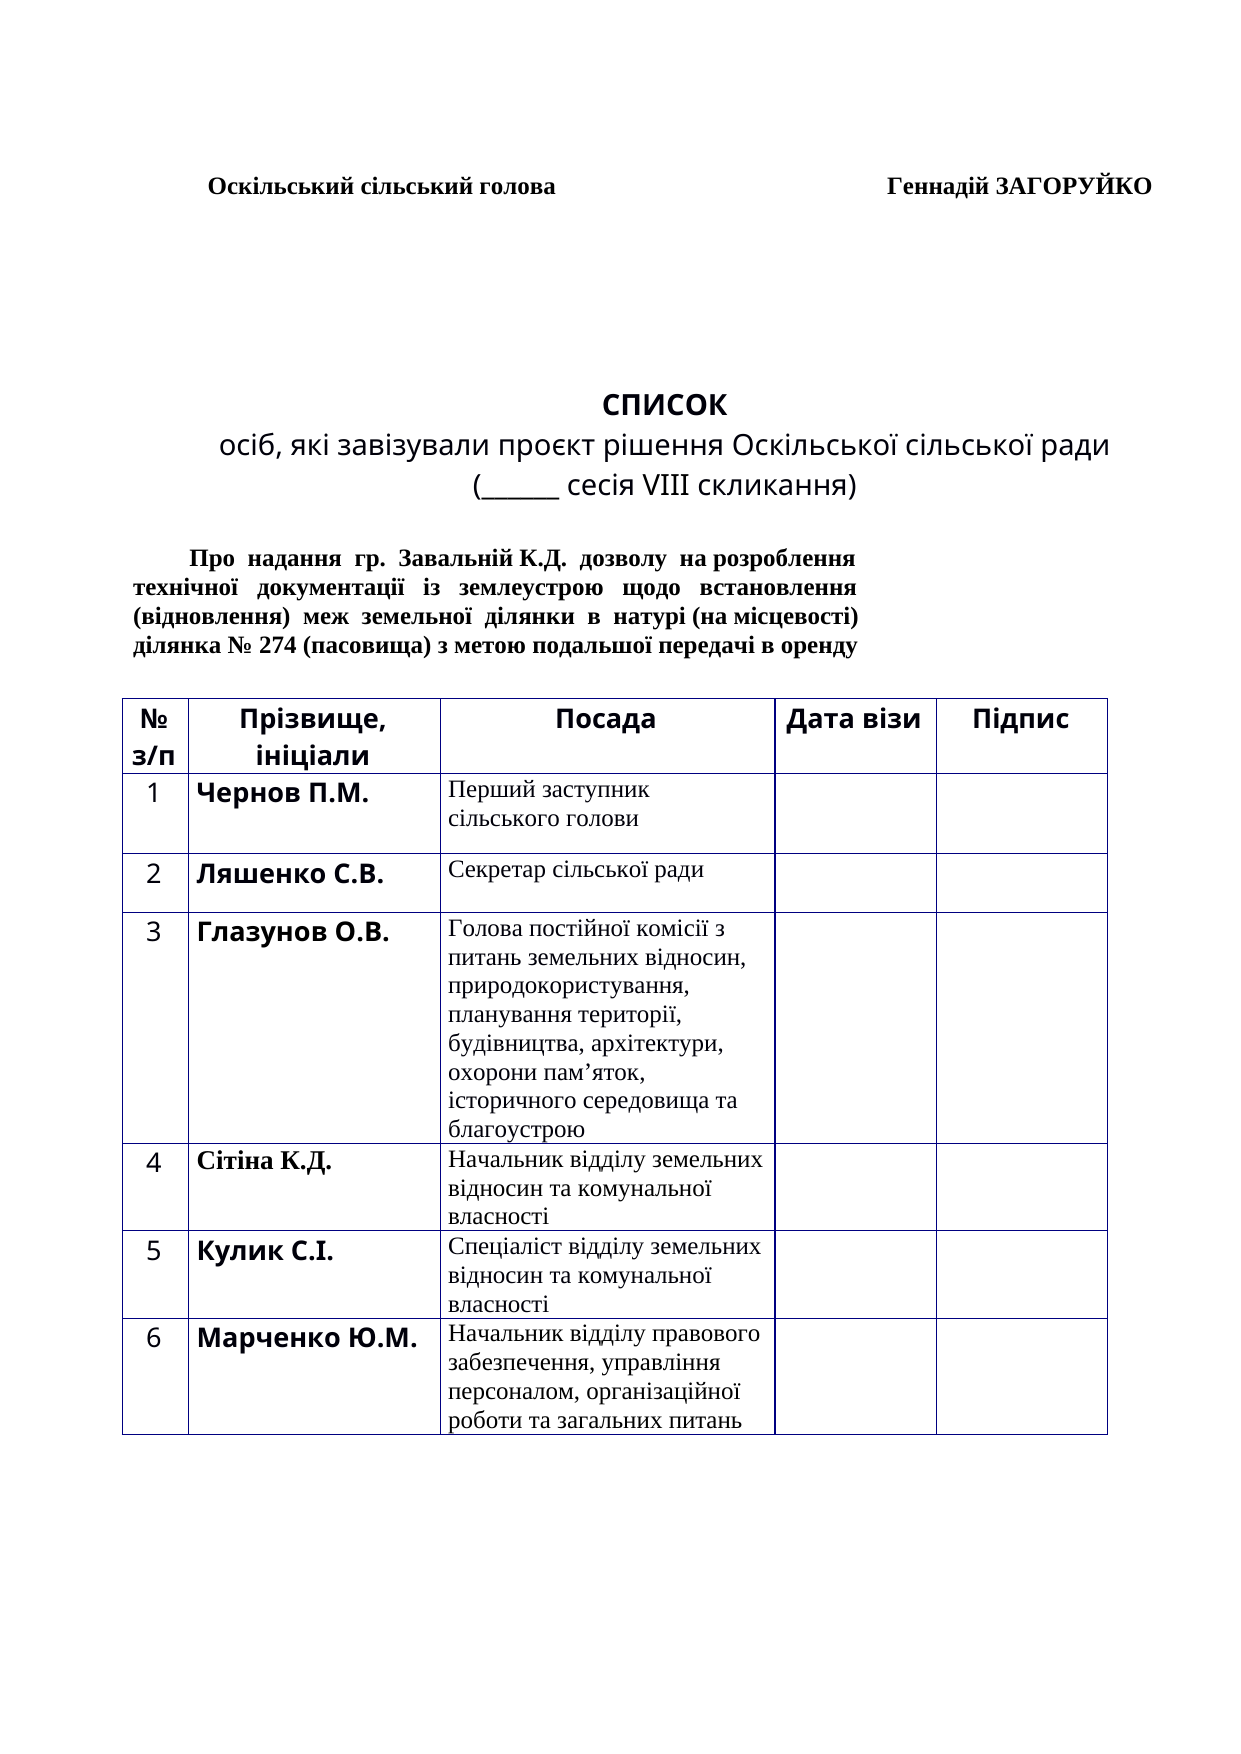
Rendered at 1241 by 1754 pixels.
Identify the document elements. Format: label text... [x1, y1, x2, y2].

text СПИСОК [133, 385, 1196, 424]
table_cell 6 [123, 1319, 188, 1433]
table_cell Секретар сільської ради [441, 854, 774, 912]
table_cell [776, 1144, 936, 1230]
table_cell [776, 913, 936, 1143]
table_cell Перший заступник сільського голови [441, 774, 774, 853]
table_cell Начальник відділу земельних відносин та комунальної власності [441, 1144, 774, 1230]
table_cell 2 [123, 854, 188, 912]
text Оскільський сільський голова Геннадій ЗАГОРУЙКО [133, 171, 1196, 199]
table_cell Начальник відділу правового забезпечення, управління персоналом, організаційної роботи та загальних питань [441, 1319, 774, 1433]
table_cell Ляшенко С.В. [189, 854, 440, 912]
table_cell 3 [123, 913, 188, 1143]
table_cell [776, 854, 936, 912]
table_cell Спеціаліст відділу земельних відносин та комунальної власності [441, 1231, 774, 1317]
table_header Дата візи [776, 699, 936, 773]
text ділянка № 274 (пасовища) з метою подальшої передачі в оренду [133, 630, 1196, 658]
table_header Підпис [937, 699, 1107, 773]
text технічної документації із землеустрою щодо встановлення [133, 572, 1196, 601]
table_header Посада [441, 699, 774, 773]
table_cell [937, 1144, 1107, 1230]
text Про надання гр. Завальній К.Д. дозволу на розроблення [133, 543, 1196, 572]
table_cell Сітіна К.Д. [189, 1144, 440, 1230]
table_cell Глазунов О.В. [189, 913, 440, 1143]
table_cell 5 [123, 1231, 188, 1317]
text осіб, які завізували проєкт рішення Оскільської сільської ради [133, 424, 1196, 464]
table_cell [776, 1319, 936, 1433]
table_cell Чернов П.М. [189, 774, 440, 853]
table_cell Марченко Ю.М. [189, 1319, 440, 1433]
table_header № з/п [123, 699, 188, 773]
table_cell [937, 774, 1107, 853]
table_header Прізвище, ініціали [189, 699, 440, 773]
table_cell [937, 913, 1107, 1143]
table_cell [937, 854, 1107, 912]
table_cell [937, 1231, 1107, 1317]
table_cell [776, 1231, 936, 1317]
text (______ сесія VІІІ скликання) [133, 464, 1196, 504]
table_cell [937, 1319, 1107, 1433]
text (відновлення) меж земельної ділянки в натурі (на місцевості) [133, 601, 1196, 630]
table_cell 1 [123, 774, 188, 853]
table_cell 4 [123, 1144, 188, 1230]
table_cell [776, 774, 936, 853]
table_cell Кулик С.І. [189, 1231, 440, 1317]
table_cell Голова постійної комісії з питань земельних відносин, природокористування, планування території, будівництва, архітектури, охорони пам’яток, історичного середовища та благоустрою [441, 913, 774, 1143]
